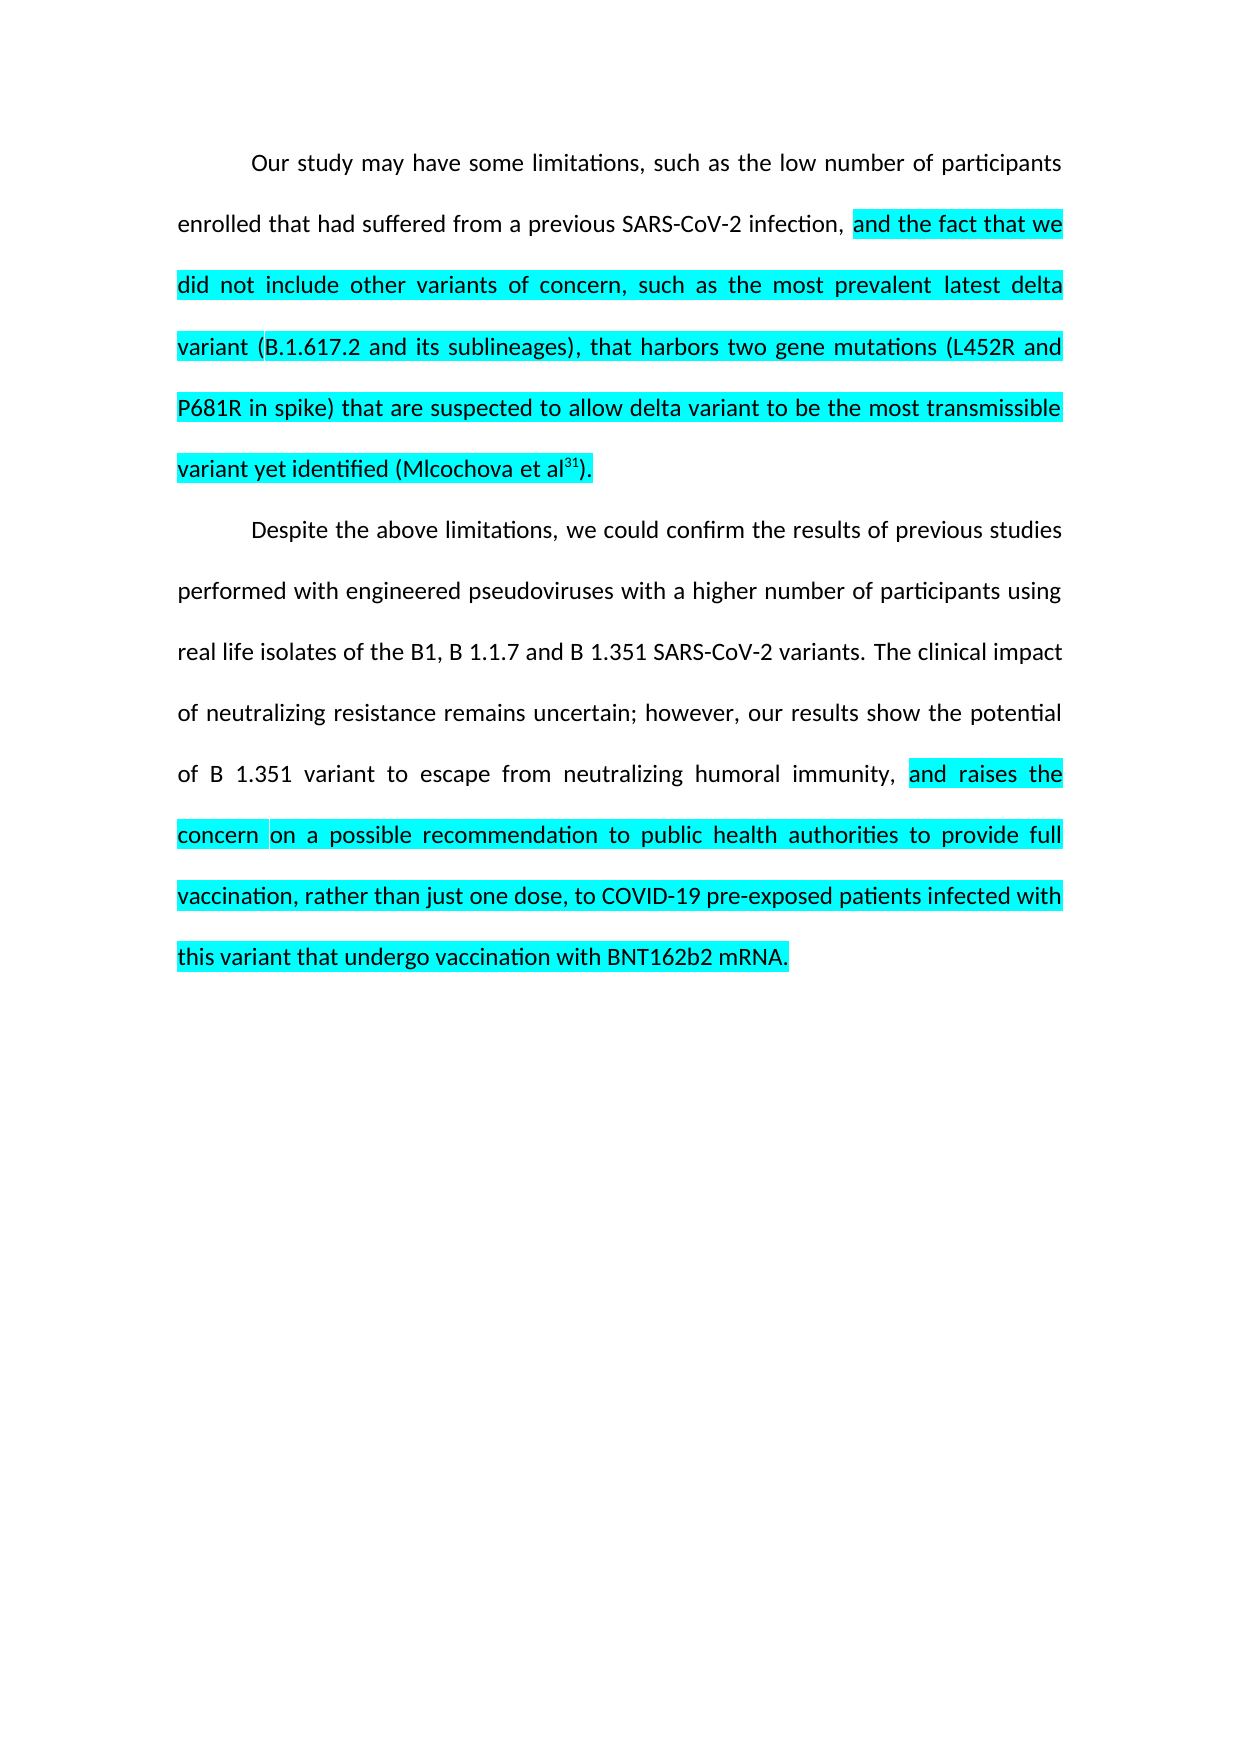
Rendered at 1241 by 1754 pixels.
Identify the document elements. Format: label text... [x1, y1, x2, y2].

text Our study may have some limitations, such as the low number of participants enrolled that had suffered from a previous SARS-CoV-2 infection, and the fact that we did not include other variants of concern, such as the most prevalent latest delta variant (B.1.617.2 and its sublineages), that harbors two gene mutations (L452R and P681R in spike) that are suspected to allow delta variant to be the most transmissible variant yet identified (Mlcochova et al31). [177, 148, 1063, 270]
text Our study may have some limitations, such as the low number of participants enrolled that had suffered from a previous SARS-CoV-2 infection, and the fact that we did not include other variants of concern, such as the most prevalent latest delta variant (B.1.617.2 and its sublineages), that harbors two gene mutations (L452R and P681R in spike) that are suspected to allow delta variant to be the most transmissible variant yet identified (Mlcochova et al31). [177, 422, 1063, 483]
text Despite the above limitations, we could confirm the results of previous studies performed with engineered pseudoviruses with a higher number of participants using real life isolates of the B1, B 1.1.7 and B 1.351 SARS-CoV-2 variants. The clinical impact of neutralizing resistance remains uncertain; however, our results show the potential of B 1.351 variant to escape from neutralizing humoral immunity, and raises the concern on a possible recommendation to public health authorities to provide full vaccination, rather than just one dose, to COVID-19 pre-exposed patients infected with this variant that undergo vaccination with BNT162b2 mRNA. [177, 514, 1063, 880]
text Our study may have some limitations, such as the low number of participants enrolled that had suffered from a previous SARS-CoV-2 infection, and the fact that we did not include other variants of concern, such as the most prevalent latest delta variant (B.1.617.2 and its sublineages), that harbors two gene mutations (L452R and P681R in spike) that are suspected to allow delta variant to be the most transmissible variant yet identified (Mlcochova et al31). [177, 300, 1063, 392]
text Despite the above limitations, we could confirm the results of previous studies performed with engineered pseudoviruses with a higher number of participants using real life isolates of the B1, B 1.1.7 and B 1.351 SARS-CoV-2 variants. The clinical impact of neutralizing resistance remains uncertain; however, our results show the potential of B 1.351 variant to escape from neutralizing humoral immunity, and raises the concern on a possible recommendation to public health authorities to provide full vaccination, rather than just one dose, to COVID-19 pre-exposed patients infected with this variant that undergo vaccination with BNT162b2 mRNA. [177, 911, 1063, 972]
